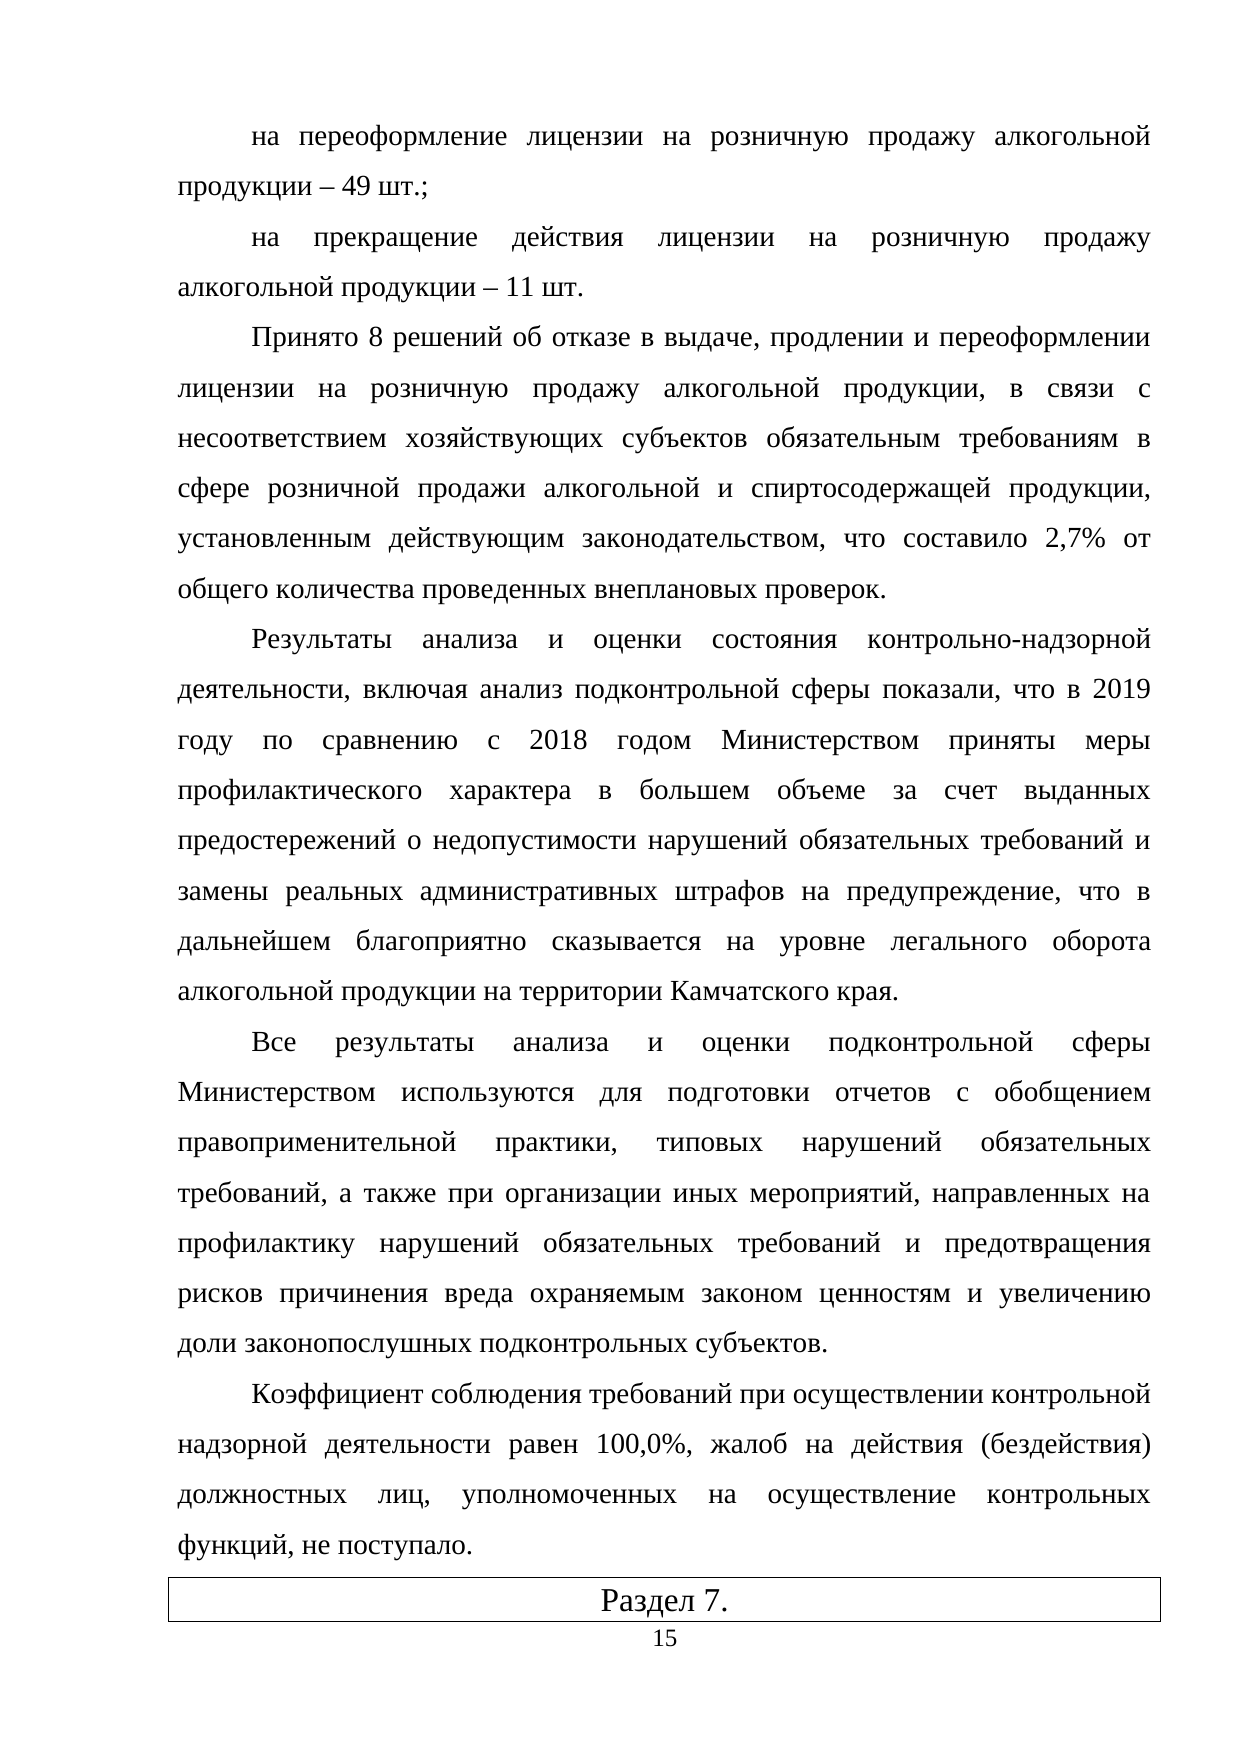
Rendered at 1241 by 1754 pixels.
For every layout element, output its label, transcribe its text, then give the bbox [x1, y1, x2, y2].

text на переоформление лицензии на розничную продажу алкогольной продукции – 49 шт.; [177, 118, 1152, 202]
text Все результаты анализа и оценки подконтрольной сферы Министерством используются для подготовки отчетов с обобщением правоприменительной практики, типовых нарушений обязательных требований, а также при организации иных мероприятий, направленных на профилактику нарушений обязательных требований и предотвращения рисков причинения вреда охраняемым законом ценностям и увеличению доли законопослушных подконтрольных субъектов. [177, 1024, 1152, 1359]
text Принято 8 решений об отказе в выдаче, продлении и переоформлении лицензии на розничную продажу алкогольной продукции, в связи с несоответствием хозяйствующих субъектов обязательным требованиям в сфере розничной продажи алкогольной и спиртосодержащей продукции, установленным действующим законодательством, что составило 2,7% от общего количества проведенных внеплановых проверок. [177, 319, 1152, 604]
text Результаты анализа и оценки состояния контрольно-надзорной деятельности, включая анализ подконтрольной сферы показали, что в 2019 году по сравнению с 2018 годом Министерством приняты меры профилактического характера в большем объеме за счет выданных предостережений о недопустимости нарушений обязательных требований и замены реальных административных штрафов на предупреждение, что в дальнейшем благоприятно сказывается на уровне легального оборота алкогольной продукции на территории Камчатского края. [177, 621, 1152, 1007]
text на прекращение действия лицензии на розничную продажу алкогольной продукции – 11 шт. [177, 219, 1152, 303]
text Коэффициент соблюдения требований при осуществлении контрольной надзорной деятельности равен 100,0%, жалоб на действия (бездействия) должностных лиц, уполномоченных на осуществление контрольных функций, не поступало. [177, 1376, 1152, 1560]
text Раздел 7. [169, 1578, 1160, 1621]
